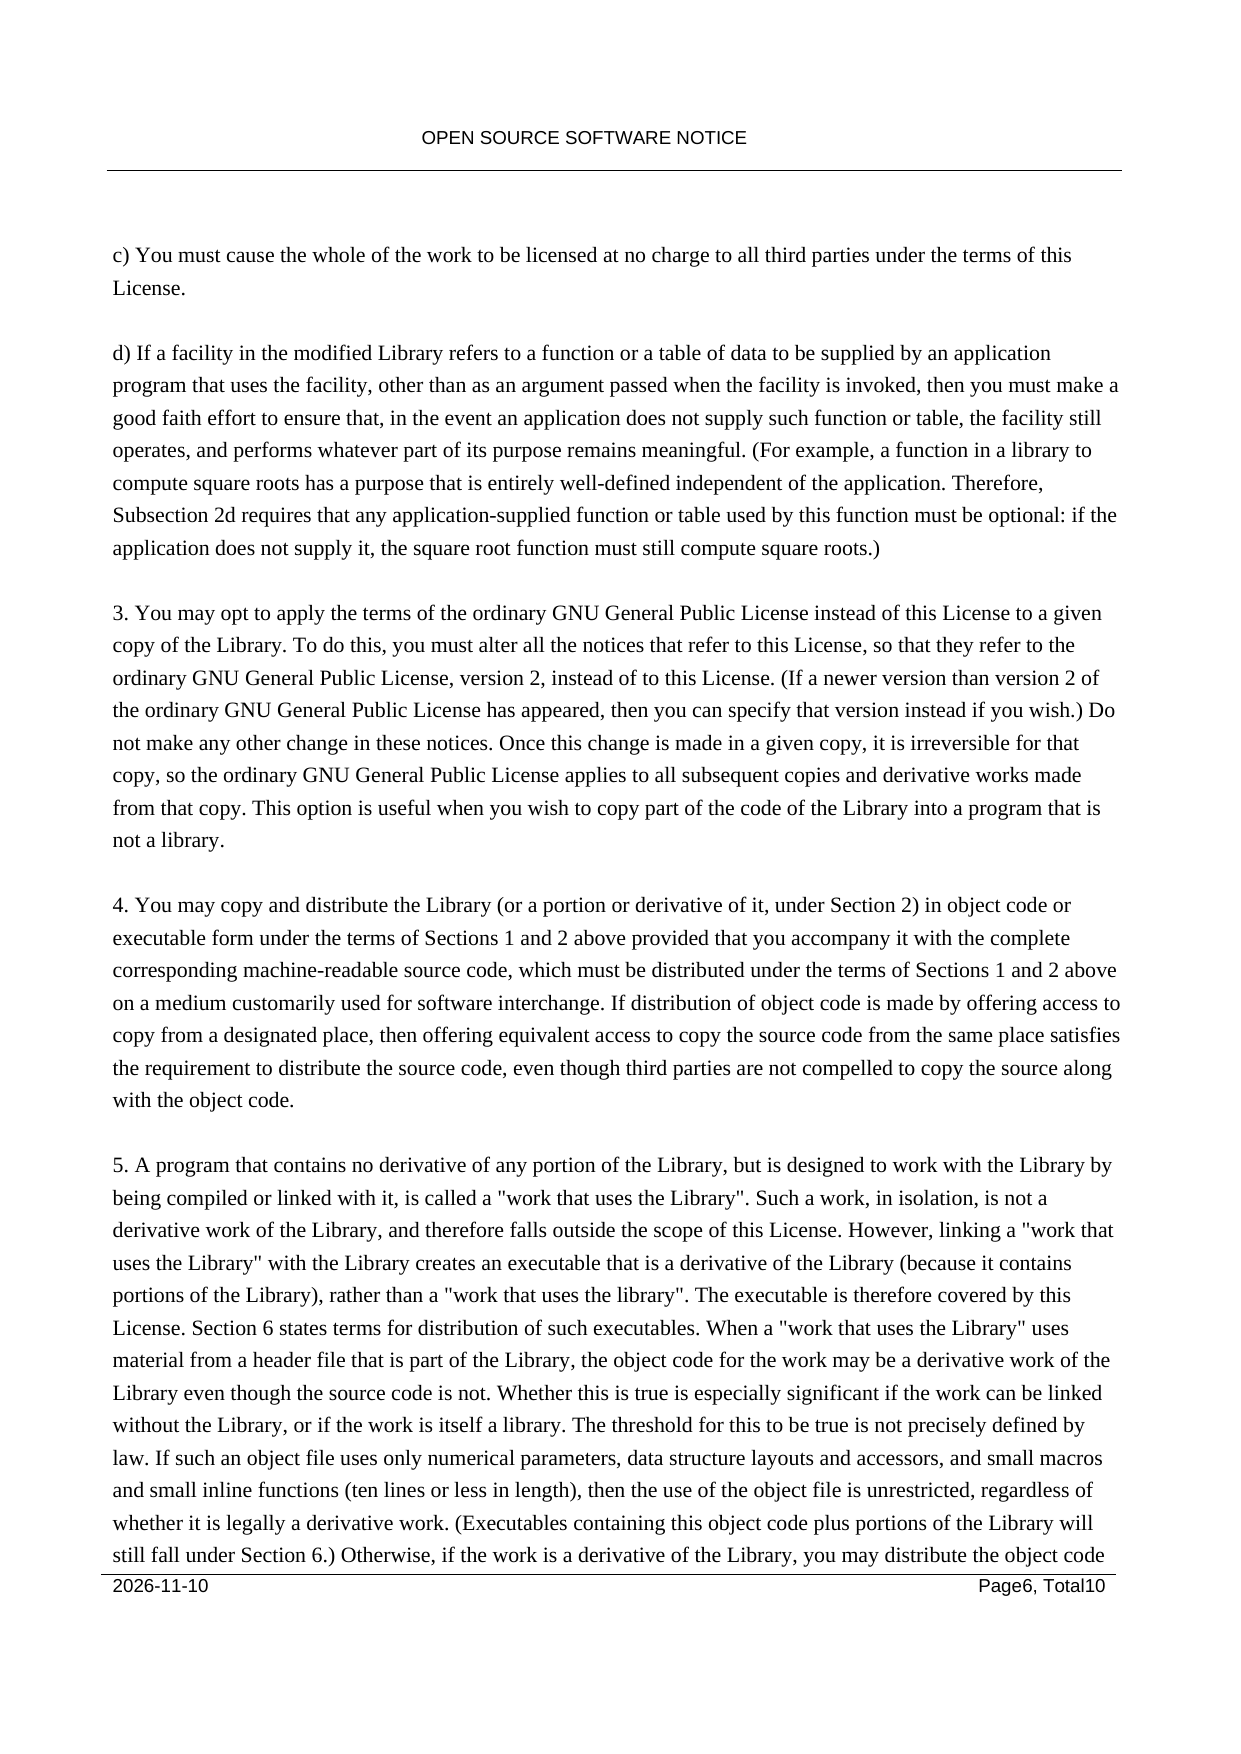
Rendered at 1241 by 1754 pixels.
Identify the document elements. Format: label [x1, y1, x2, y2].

text [112, 206, 1128, 1571]
